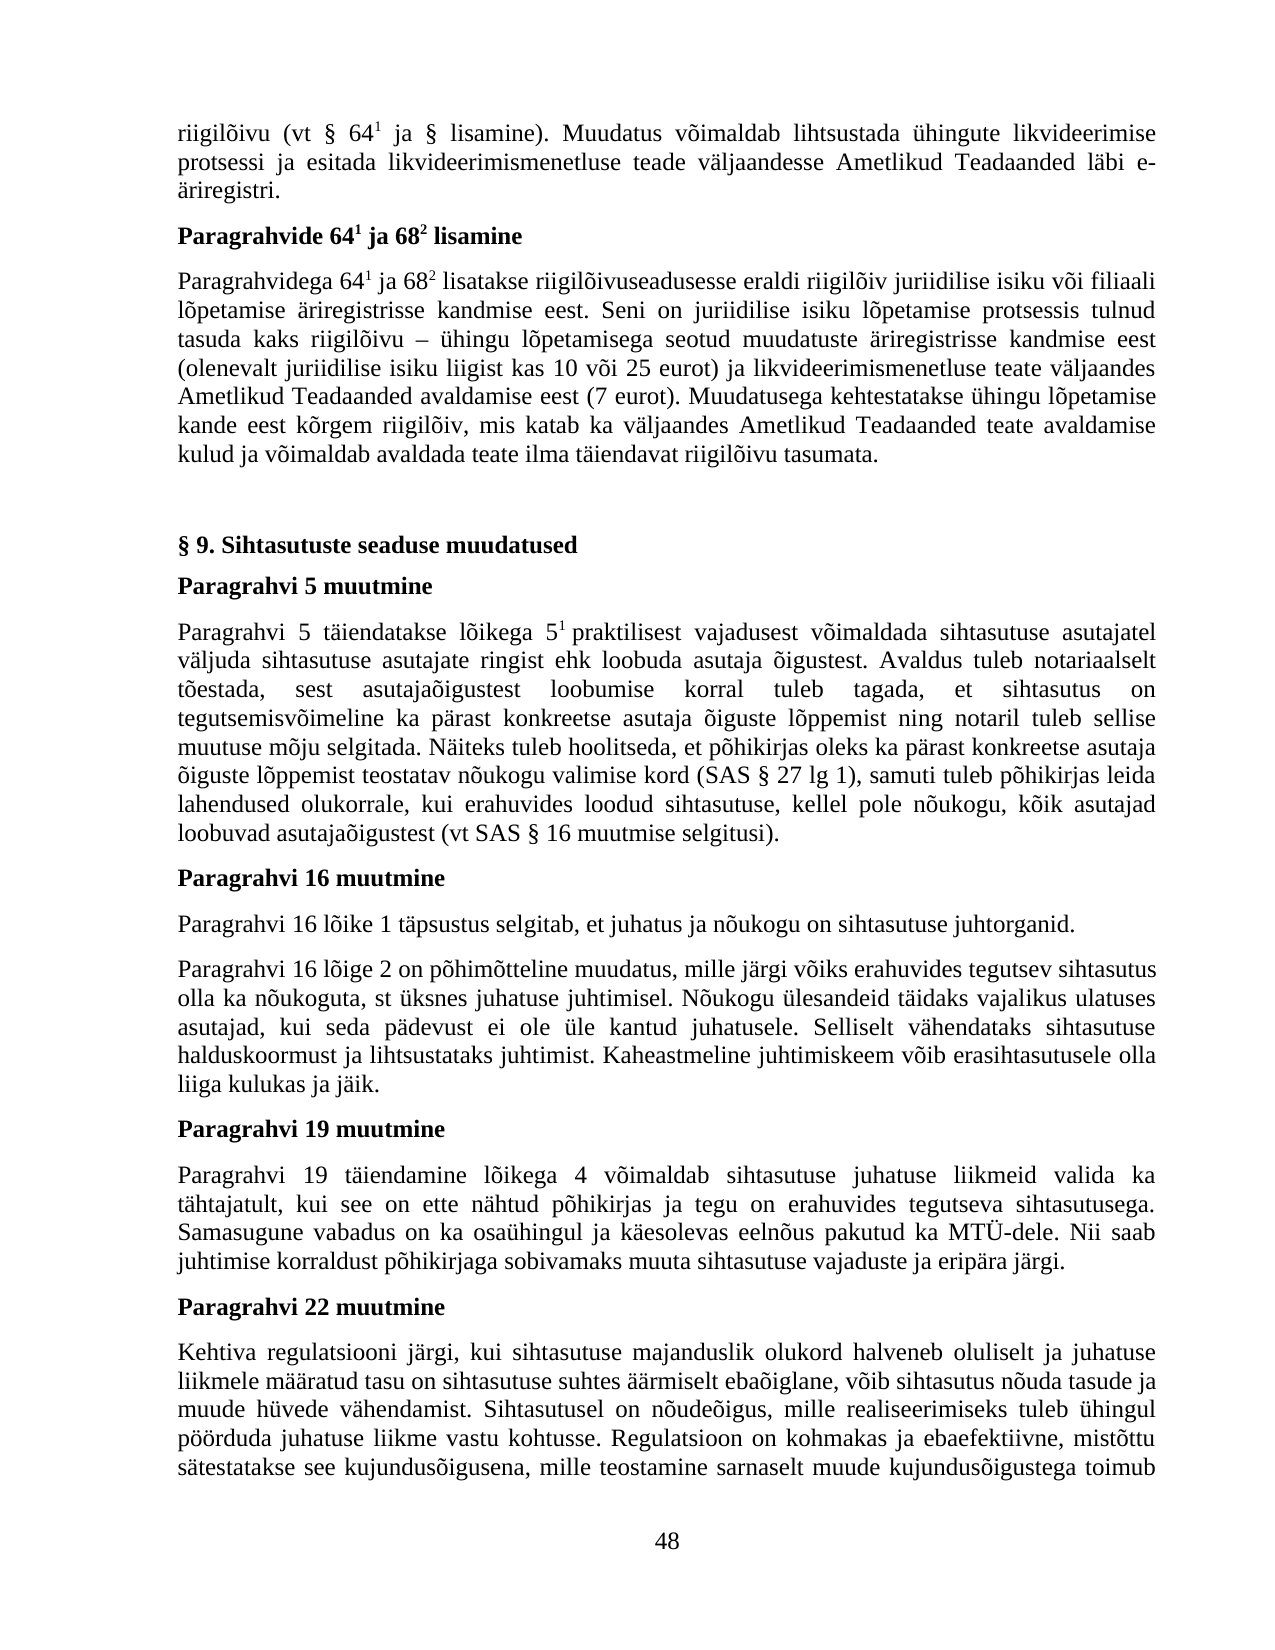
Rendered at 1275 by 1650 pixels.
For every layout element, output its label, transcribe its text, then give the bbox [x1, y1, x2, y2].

text Paragrahvi 19 muutmine [177, 1114, 1157, 1143]
text Paragrahvi 5 muutmine [177, 571, 1157, 600]
text Paragrahvi 16 lõike 1 täpsustus selgitab, et juhatus ja nõukogu on sihtasutuse juhtorganid. [177, 909, 1157, 937]
text Paragrahvi 19 täiendamine lõikega 4 võimaldab sihtasutuse juhatuse liikmeid valida ka tähtajatult, kui see on ette nähtud põhikirjas ja tegu on erahuvides tegutseva sihtasutusega. Samasugune vabadus on ka osaühingul ja käesolevas eelnõus pakutud ka MTÜ-dele. Nii saab juhtimise korraldust põhikirjaga sobivamaks muuta sihtasutuse vajaduste ja eripära järgi. [177, 1160, 1157, 1275]
text Paragrahvide 641 ja 682 lisamine [177, 221, 1157, 250]
subtitle § 9. Sihtasutuste seaduse muudatused [177, 530, 1157, 558]
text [177, 118, 1157, 204]
text Paragrahvi 16 muutmine [177, 863, 1157, 892]
text Paragrahvi 5 täiendatakse lõikega 51 praktilisest vajadusest võimaldada sihtasutuse asutajatel väljuda sihtasutuse asutajate ringist ehk loobuda asutaja õigustest. Avaldus tuleb notariaalselt tõestada, sest asutajaõigustest loobumise korral tuleb tagada, et sihtasutus on tegutsemisvõimeline ka pärast konkreetse asutaja õiguste lõppemist ning notaril tuleb sellise muutuse mõju selgitada. Näiteks tuleb hoolitseda, et põhikirjas oleks ka pärast konkreetse asutaja õiguste lõppemist teostatav nõukogu valimise kord (SAS § 27 lg 1), samuti tuleb põhikirjas leida lahendused olukorrale, kui erahuvides loodud sihtasutuse, kellel pole nõukogu, kõik asutajad loobuvad asutajaõigustest (vt SAS § 16 muutmise selgitusi). [177, 617, 1157, 847]
text Paragrahvidega 641 ja 682 lisatakse riigilõivuseadusesse eraldi riigilõiv juriidilise isiku või filiaali lõpetamise äriregistrisse kandmise eest. Seni on juriidilise isiku lõpetamise protsessis tulnud tasuda kaks riigilõivu – ühingu lõpetamisega seotud muudatuste äriregistrisse kandmise eest (olenevalt juriidilise isiku liigist kas 10 või 25 eurot) ja likvideerimismenetluse teate väljaandes Ametlikud Teadaanded avaldamise eest (7 eurot). Muudatusega kehtestatakse ühingu lõpetamise kande eest kõrgem riigilõiv, mis katab ka väljaandes Ametlikud Teadaanded teate avaldamise kulud ja võimaldab avaldada teate ilma täiendavat riigilõivu tasumata. [177, 266, 1157, 468]
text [177, 1337, 1157, 1481]
text Paragrahvi 22 muutmine [177, 1292, 1157, 1320]
text Paragrahvi 16 lõige 2 on põhimõtteline muudatus, mille järgi võiks erahuvides tegutsev sihtasutus olla ka nõukoguta, st üksnes juhatuse juhtimisel. Nõukogu ülesandeid täidaks vajalikus ulatuses asutajad, kui seda pädevust ei ole üle kantud juhatusele. Selliselt vähendataks sihtasutuse halduskoormust ja lihtsustataks juhtimist. Kaheastmeline juhtimiskeem võib erasihtasutusele olla liiga kulukas ja jäik. [177, 954, 1157, 1098]
